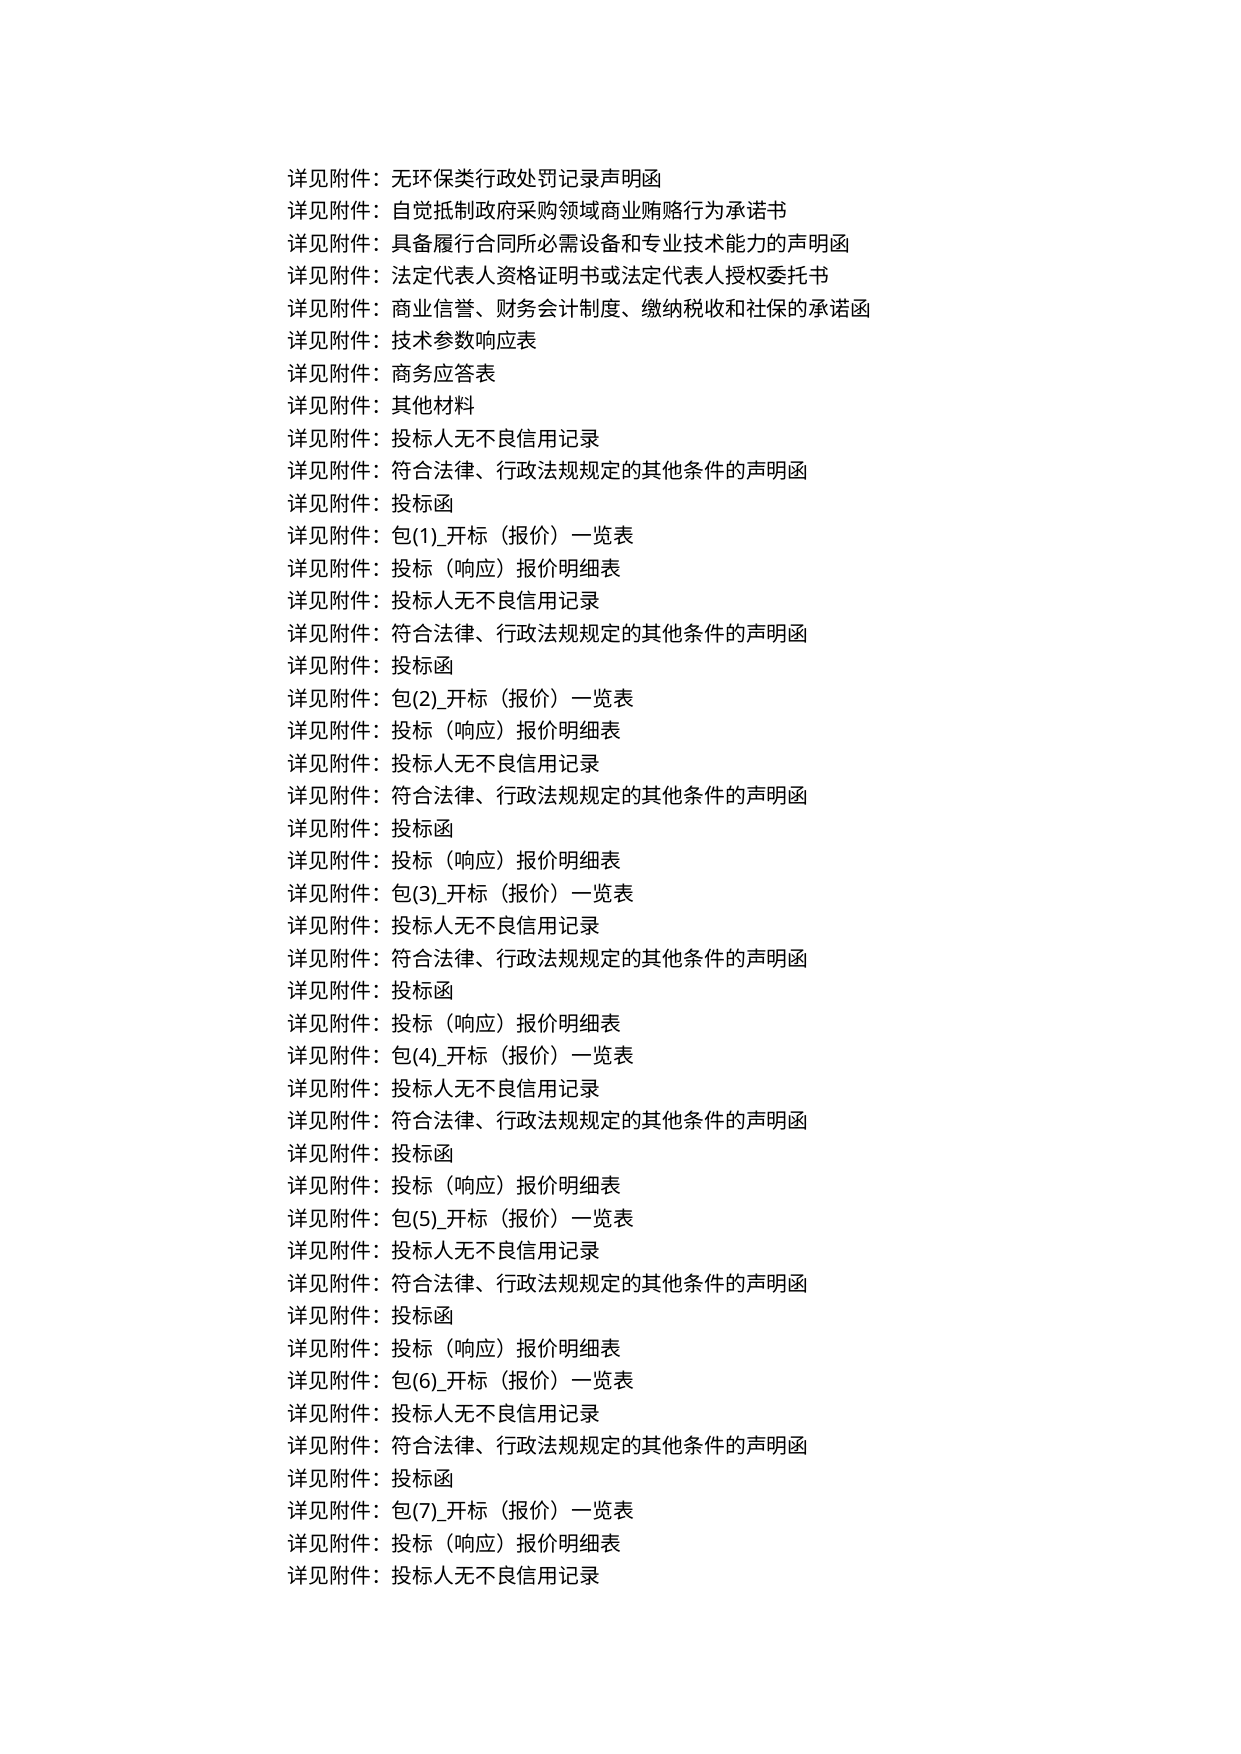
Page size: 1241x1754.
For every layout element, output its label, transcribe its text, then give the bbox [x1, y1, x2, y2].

text 详见附件：法定代表人资格证明书或法定代表人授权委托书 [187, 259, 1053, 292]
text 详见附件：商业信誉、财务会计制度、缴纳税收和社保的承诺函 [187, 292, 1053, 324]
text 详见附件：自觉抵制政府采购领域商业贿赂行为承诺书 [187, 194, 1053, 227]
text 详见附件：投标（响应）报价明细表 [187, 844, 1053, 877]
text 详见附件：包(1)_开标（报价）一览表 [187, 519, 1053, 552]
text 详见附件：投标人无不良信用记录 [187, 1072, 1053, 1104]
text 详见附件：投标函 [187, 1299, 1053, 1332]
text 详见附件：商务应答表 [187, 357, 1053, 389]
text 详见附件：投标人无不良信用记录 [187, 584, 1053, 617]
text 详见附件：投标（响应）报价明细表 [187, 1527, 1053, 1559]
text 详见附件：投标人无不良信用记录 [187, 909, 1053, 942]
text 详见附件：投标人无不良信用记录 [187, 422, 1053, 454]
text 详见附件：投标人无不良信用记录 [187, 1559, 1053, 1592]
text 详见附件：投标函 [187, 974, 1053, 1007]
text 详见附件：技术参数响应表 [187, 324, 1053, 357]
text 详见附件：符合法律、行政法规规定的其他条件的声明函 [187, 942, 1053, 974]
text 详见附件：投标（响应）报价明细表 [187, 1169, 1053, 1202]
text 详见附件：投标函 [187, 1462, 1053, 1494]
text 详见附件：投标人无不良信用记录 [187, 1234, 1053, 1267]
text 详见附件：投标（响应）报价明细表 [187, 1007, 1053, 1039]
text 详见附件：包(5)_开标（报价）一览表 [187, 1202, 1053, 1234]
text 详见附件：投标（响应）报价明细表 [187, 1332, 1053, 1364]
text 详见附件：投标函 [187, 812, 1053, 844]
text 详见附件：投标（响应）报价明细表 [187, 552, 1053, 584]
text 详见附件：投标函 [187, 1137, 1053, 1169]
text 详见附件：符合法律、行政法规规定的其他条件的声明函 [187, 779, 1053, 812]
text 详见附件：投标人无不良信用记录 [187, 747, 1053, 779]
text 详见附件：符合法律、行政法规规定的其他条件的声明函 [187, 617, 1053, 649]
text 详见附件：投标人无不良信用记录 [187, 1397, 1053, 1429]
text 详见附件：无环保类行政处罚记录声明函 [187, 162, 1053, 194]
text 详见附件：符合法律、行政法规规定的其他条件的声明函 [187, 1104, 1053, 1137]
text 详见附件：符合法律、行政法规规定的其他条件的声明函 [187, 454, 1053, 487]
text 详见附件：投标函 [187, 487, 1053, 519]
text 详见附件：符合法律、行政法规规定的其他条件的声明函 [187, 1429, 1053, 1462]
text 详见附件：包(6)_开标（报价）一览表 [187, 1364, 1053, 1397]
text 详见附件：投标函 [187, 649, 1053, 682]
text 详见附件：包(2)_开标（报价）一览表 [187, 682, 1053, 714]
text 详见附件：包(3)_开标（报价）一览表 [187, 877, 1053, 909]
text 详见附件：投标（响应）报价明细表 [187, 714, 1053, 747]
text 详见附件：包(7)_开标（报价）一览表 [187, 1494, 1053, 1527]
text 详见附件：具备履行合同所必需设备和专业技术能力的声明函 [187, 227, 1053, 259]
text 详见附件：包(4)_开标（报价）一览表 [187, 1039, 1053, 1072]
text 详见附件：符合法律、行政法规规定的其他条件的声明函 [187, 1267, 1053, 1299]
text 详见附件：其他材料 [187, 389, 1053, 422]
